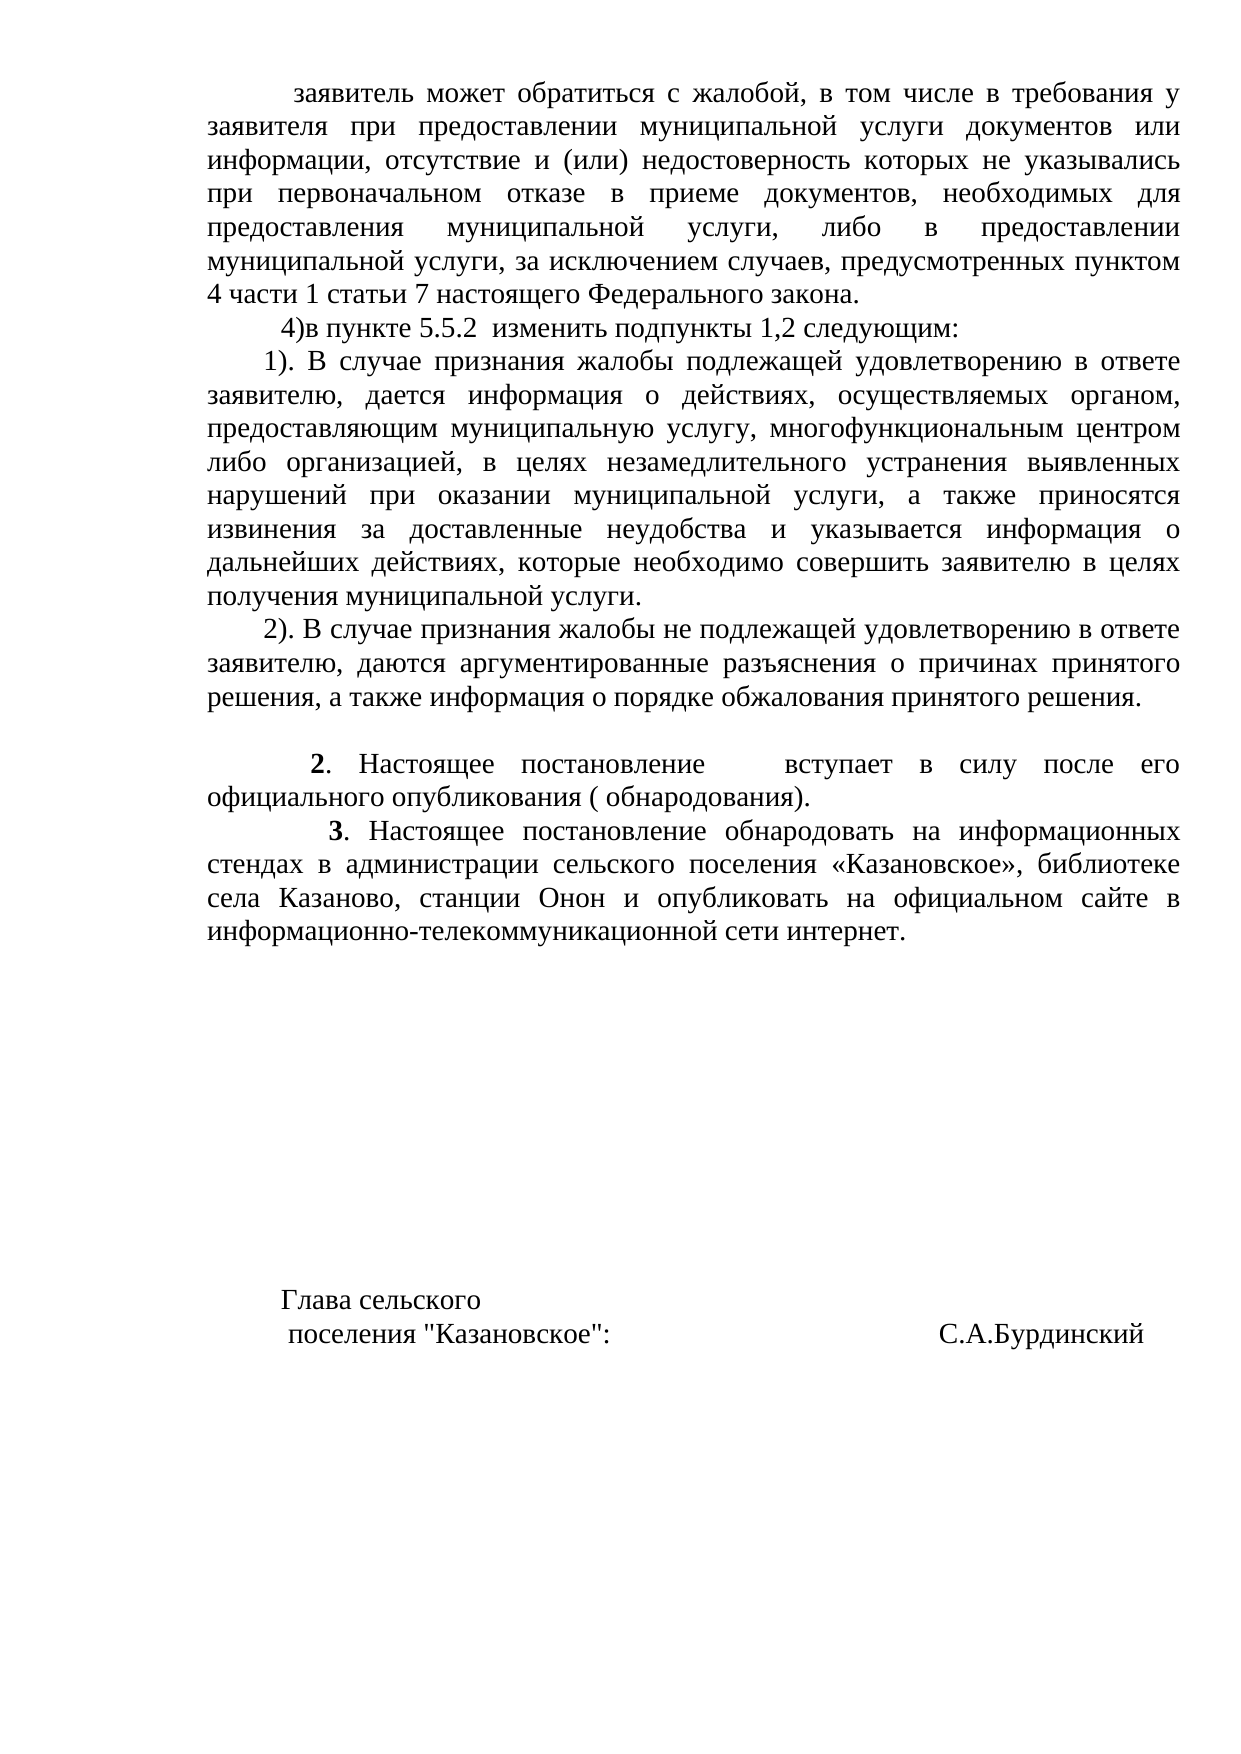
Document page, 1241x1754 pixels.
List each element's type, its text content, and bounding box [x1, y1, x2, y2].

text 1). В случае признания жалобы подлежащей удовлетворению в ответе заявителю, дается информация о действиях, осуществляемых органом, предоставляющим муниципальную услугу, многофункциональным центром либо организацией, в целях незамедлительного устранения выявленных нарушений при оказании муниципальной услуги, а также приносятся извинения за доставленные неудобства и указывается информация о дальнейших действиях, которые необходимо совершить заявителю в целях получения муниципальной услуги. [207, 343, 1181, 612]
text заявитель может обратиться с жалобой, в том числе в требования у заявителя при предоставлении муниципальной услуги документов или информации, отсутствие и (или) недостоверность которых не указывались при первоначальном отказе в приеме документов, необходимых для предоставления муниципальной услуги, либо в предоставлении муниципальной услуги, за исключением случаев, предусмотренных пунктом 4 части 1 статьи 7 настоящего Федерального закона. [207, 75, 1181, 310]
text 4)в пункте 5.5.2 изменить подпункты 1,2 следующим: [207, 310, 1181, 343]
title 3. Настоящее постановление обнародовать на информационных стендах в администрации сельского поселения «Казановское», библиотеке села Казаново, станции Онон и опубликовать на официальном сайте в информационно-телекоммуникационной сети интернет. [207, 813, 1181, 947]
title 2. Настоящее постановление вступает в силу после его официального опубликования ( обнародования). [207, 746, 1181, 813]
title Глава сельского [207, 1282, 1181, 1316]
text 2). В случае признания жалобы не подлежащей удовлетворению в ответе заявителю, даются аргументированные разъяснения о причинах принятого решения, а также информация о порядке обжалования принятого решения. [207, 612, 1181, 712]
title поселения "Казановское": С.А.Бурдинский [207, 1316, 1181, 1349]
